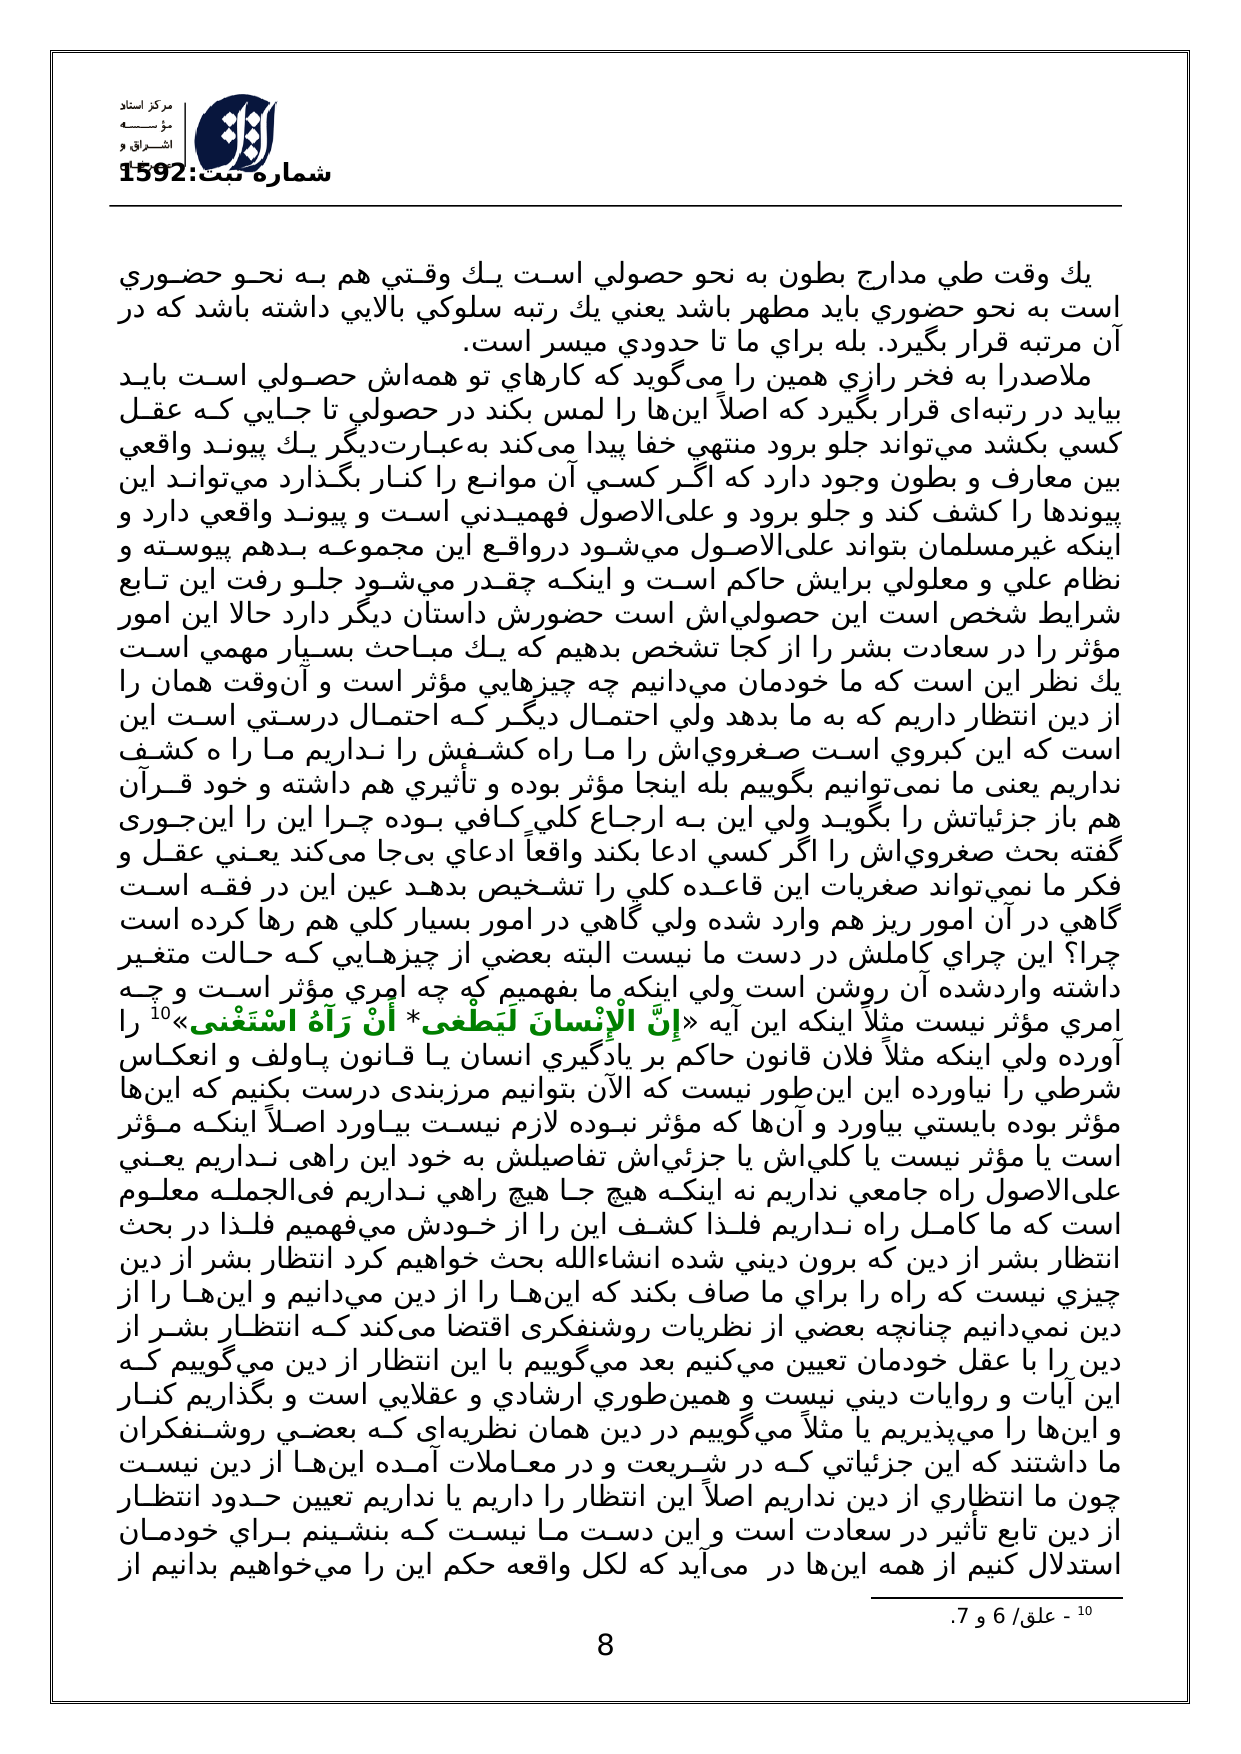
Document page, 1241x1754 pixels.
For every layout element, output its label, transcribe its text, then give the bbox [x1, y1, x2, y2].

text يك وقت طي مدارج بطون به نحو حصولي است يك وقتي هم به نحو حضوري است به نحو حضوري بايد مطهر باشد يعني يك رتبه سلوكي بالايي داشته باشد كه در آن مرتبه قرار بگيرد. بله براي ما تا حدودي ميسر است. [118, 257, 1122, 359]
picture [112, 87, 279, 176]
